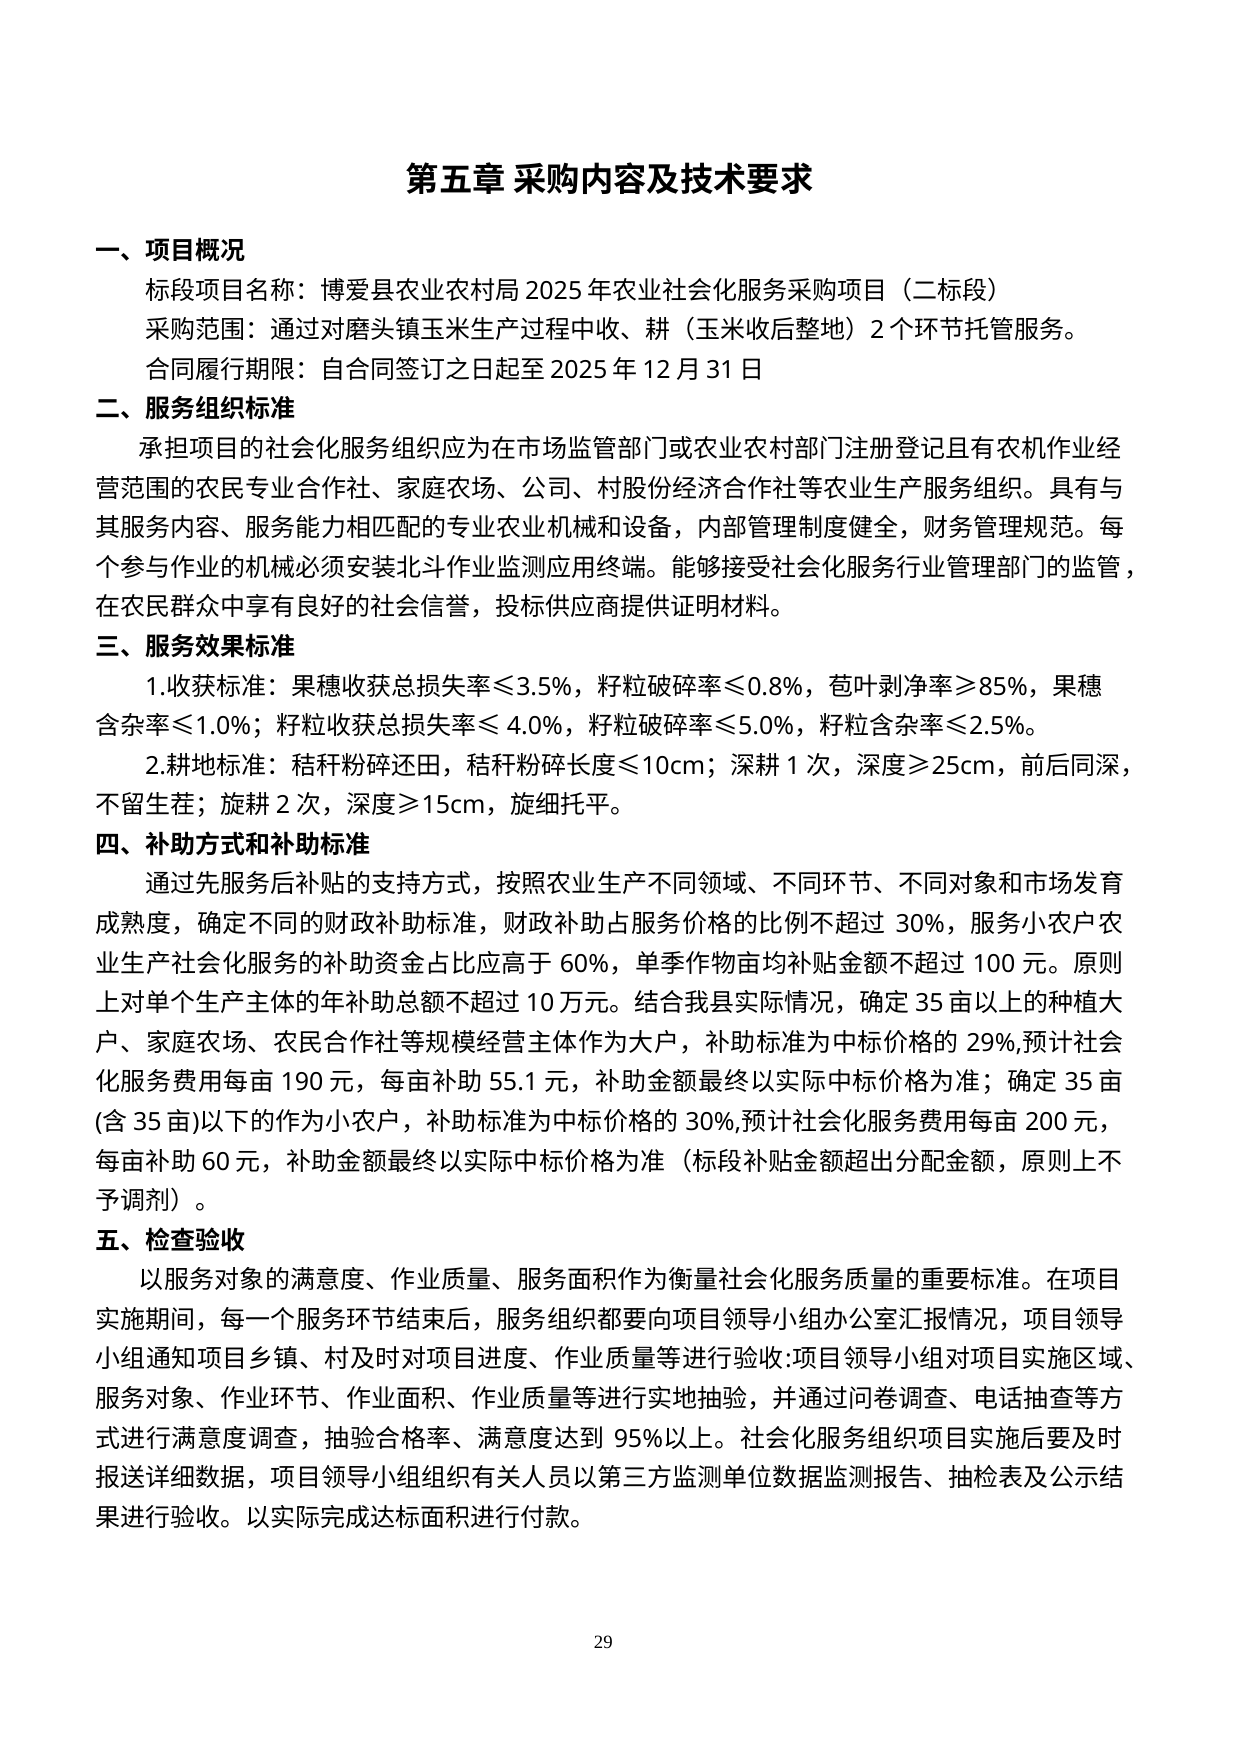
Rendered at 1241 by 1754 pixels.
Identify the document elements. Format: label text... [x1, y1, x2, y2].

text 合同履行期限：自合同签订之日起至2025年12月31日 [95, 348, 1124, 387]
list 采购内容及技术要求 [95, 137, 1124, 216]
text 五、检查验收 [95, 1218, 1124, 1258]
text 承担项目的社会化服务组织应为在市场监管部门或农业农村部门注册登记且有农机作业经营范围的农民专业合作社、家庭农场、公司、村股份经济合作社等农业生产服务组织。具有与其服务内容、服务能力相匹配的专业农业机械和设备，内部管理制度健全，财务管理规范。每个参与作业的机械必须安装北斗作业监测应用终端。能够接受社会化服务行业管理部门的监管，在农民群众中享有良好的社会信誉，投标供应商提供证明材料。 [95, 427, 1124, 468]
text 二、服务组织标准 [95, 387, 1124, 427]
text 三、服务效果标准 [95, 625, 1124, 664]
list 标段项目名称：博爱县农业农村局2025年农业社会化服务采购项目（二标段） [95, 268, 1124, 308]
text 1.收获标准：果穗收获总损失率≤3.5%，籽粒破碎率≤0.8%，苞叶剥净率≥85%，果穗含杂率≤1.0%；籽粒收获总损失率≤ 4.0%，籽粒破碎率≤5.0%，籽粒含杂率≤2.5%。 [95, 664, 1124, 743]
text 以服务对象的满意度、作业质量、服务面积作为衡量社会化服务质量的重要标准。在项目实施期间，每一个服务环节结束后，服务组织都要向项目领导小组办公室汇报情况，项目领导小组通知项目乡镇、村及时对项目进度、作业质量等进行验收:项目领导小组对项目实施区域、服务对象、作业环节、作业面积、作业质量等进行实地抽验，并通过问卷调查、电话抽查等方式进行满意度调查，抽验合格率、满意度达到 95%以上。社会化服务组织项目实施后要及时报送详细数据，项目领导小组组织有关人员以第三方监测单位数据监测报告、抽检表及公示结果进行验收。以实际完成达标面积进行付款。 [95, 1258, 1124, 1535]
text 四、补助方式和补助标准 [95, 823, 1124, 862]
text 通过先服务后补贴的支持方式，按照农业生产不同领域、不同环节、不同对象和市场发育成熟度，确定不同的财政补助标准，财政补助占服务价格的比例不超过 30%，服务小农户农业生产社会化服务的补助资金占比应高于 60%，单季作物亩均补贴金额不超过 100 元。原则上对单个生产主体的年补助总额不超过10万元。结合我县实际情况，确定35亩以上的种植大户、家庭农场、农民合作社等规模经营主体作为大户，补助标准为中标价格的29%,预计社会化服务费用每亩190元，每亩补助55.1元，补助金额最终以实际中标价格为准；确定35亩(含35亩)以下的作为小农户，补助标准为中标价格的30%,预计社会化服务费用每亩200元，每亩补助60元，补助金额最终以实际中标价格为准（标段补贴金额超出分配金额，原则上不予调剂）。 [95, 862, 1124, 1218]
text 2.耕地标准：秸秆粉碎还田，秸秆粉碎长度≤10cm；深耕 1 次，深度≥25cm，前后同深，不留生茬；旋耕 2 次，深度≥15cm，旋细托平。 [95, 743, 1124, 823]
text 承担项目的社会化服务组织应为在市场监管部门或农业农村部门注册登记且有农机作业经营范围的农民专业合作社、家庭农场、公司、村股份经济合作社等农业生产服务组织。具有与其服务内容、服务能力相匹配的专业农业机械和设备，内部管理制度健全，财务管理规范。每个参与作业的机械必须安装北斗作业监测应用终端。能够接受社会化服务行业管理部门的监管，在农民群众中享有良好的社会信誉，投标供应商提供证明材料。 [95, 583, 1124, 625]
list 项目概况 [95, 229, 1124, 268]
text 采购范围：通过对磨头镇玉米生产过程中收、耕（玉米收后整地）2个环节托管服务。 [95, 308, 1124, 348]
